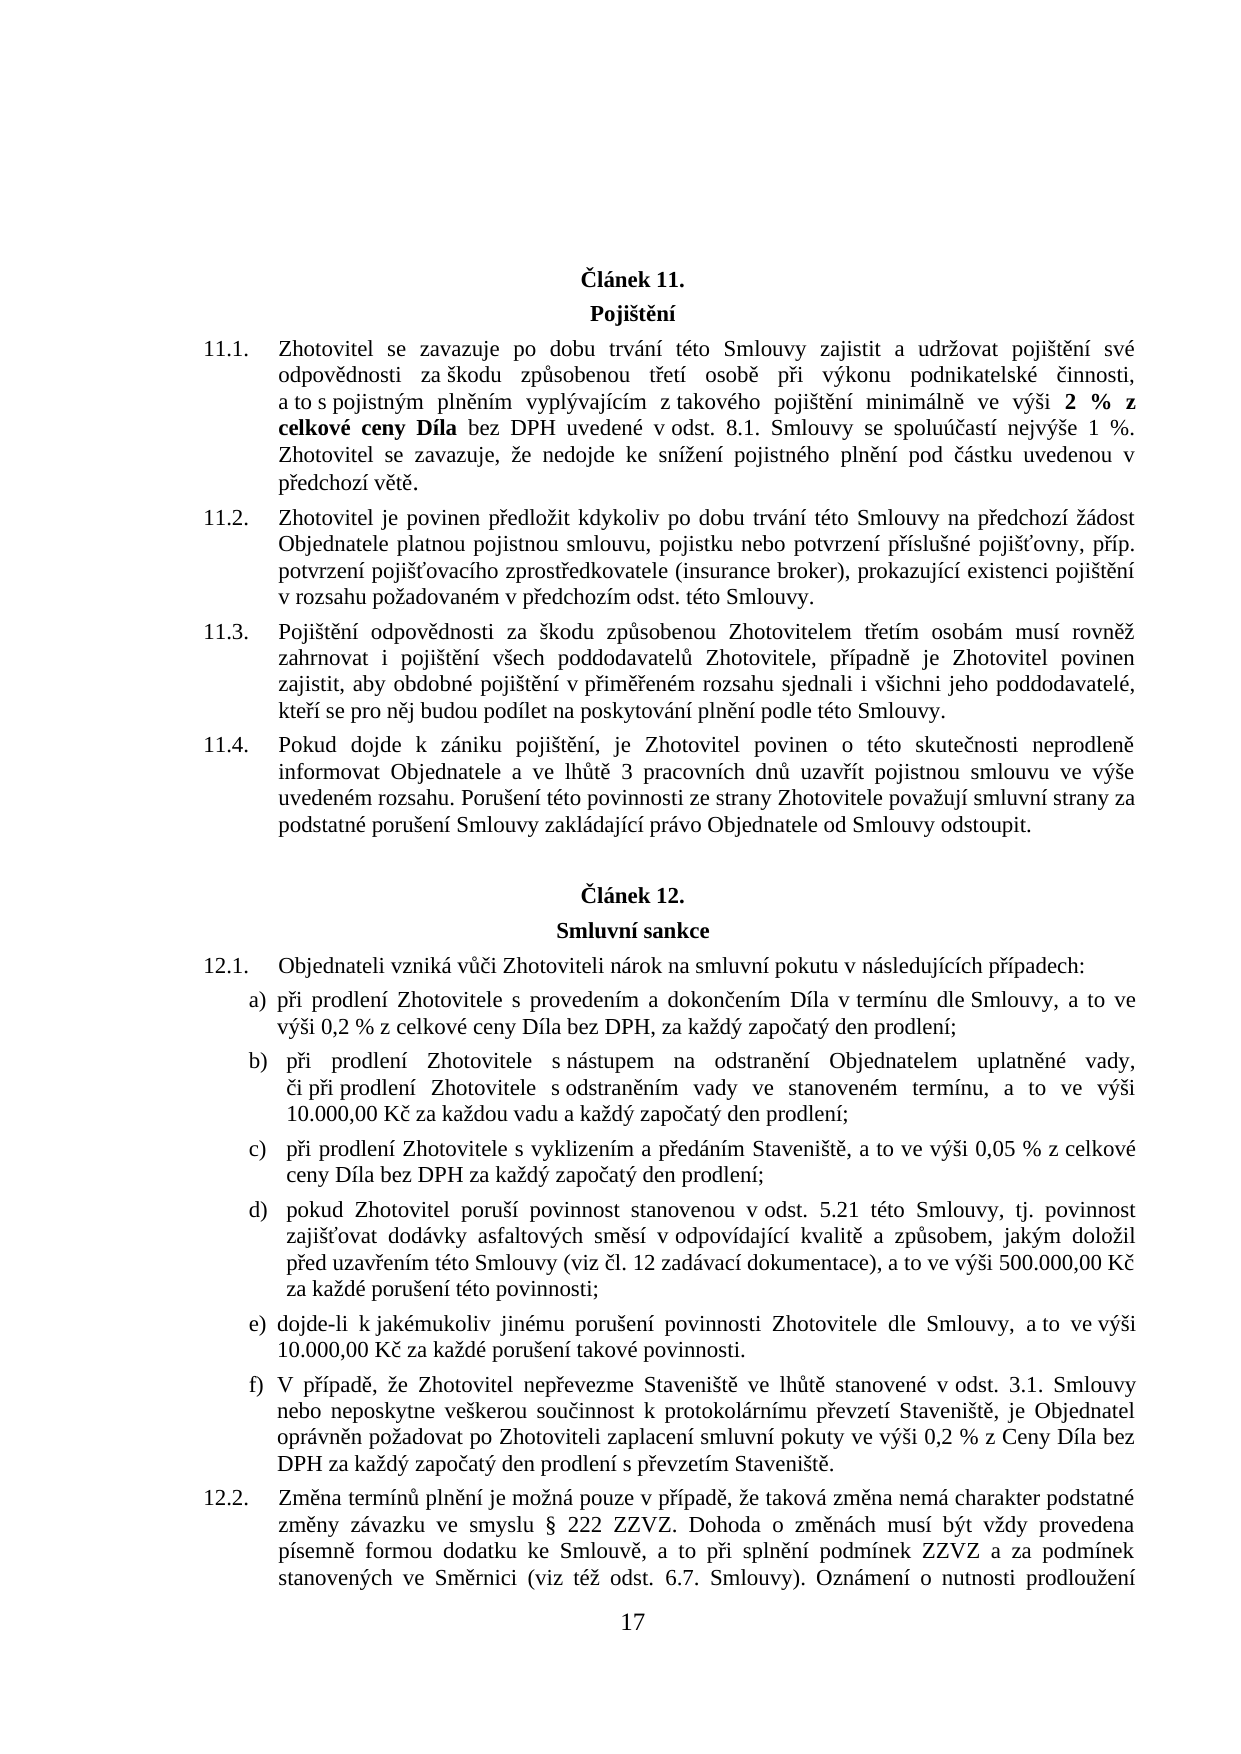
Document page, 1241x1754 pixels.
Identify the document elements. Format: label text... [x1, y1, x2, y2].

text Zhotovitel se zavazuje po dobu trvání této Smlouvy zajistit a udržovat pojištění své odpovědnosti za škodu způsobenou třetí osobě při výkonu podnikatelské činnosti, a to s pojistným plněním vyplývajícím z takového pojištění minimálně ve výši 2 % z celkové ceny Díla bez DPH uvedené v odst. 8.1. Smlouvy se spoluúčastí nejvýše 1 %. Zhotovitel se zavazuje, že nedojde ke snížení pojistného plnění pod částku uvedenou v předchozí větě. [203, 335, 1136, 496]
text Pojištění odpovědnosti za škodu způsobenou Zhotovitelem třetím osobám musí rovněž zahrnovat i pojištění všech poddodavatelů Zhotovitele, případně je Zhotovitel povinen zajistit, aby obdobné pojištění v přiměřeném rozsahu sjednali i všichni jeho poddodavatelé, kteří se pro něj budou podílet na poskytování plnění podle této Smlouvy. [203, 618, 1136, 723]
text Pojištění [129, 301, 1136, 327]
list při prodlení Zhotovitele s nástupem na odstranění Objednatelem uplatněné vady, či při prodlení Zhotovitele s odstraněním vady ve stanoveném termínu, a to ve výši 10.000,00 Kč za každou vadu a každý započatý den prodlení; [248, 1047, 1136, 1127]
list při prodlení Zhotovitele s vyklizením a předáním Staveniště, a to ve výši 0,05 % z celkové ceny Díla bez DPH za každý započatý den prodlení; [248, 1135, 1136, 1188]
text Zhotovitel je povinen předložit kdykoliv po dobu trvání této Smlouvy na předchozí žádost Objednatele platnou pojistnou smlouvu, pojistku nebo potvrzení příslušné pojišťovny, příp. potvrzení pojišťovacího zprostředkovatele (insurance broker), prokazující existenci pojištění v rozsahu požadovaném v předchozím odst. této Smlouvy. [203, 504, 1136, 609]
text Smluvní sankce [129, 917, 1136, 943]
text Pokud dojde k zániku pojištění, je Zhotovitel povinen o této skutečnosti neprodleně informovat Objednatele a ve lhůtě 3 pracovních dnů uzavřít pojistnou smlouvu ve výše uvedeném rozsahu. Porušení této povinnosti ze strany Zhotovitele považují smluvní strany za podstatné porušení Smlouvy zakládající právo Objednatele od Smlouvy odstoupit. [203, 732, 1136, 837]
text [203, 1484, 1136, 1590]
list dojde-li k jakémukoliv jinému porušení povinnosti Zhotovitele dle Smlouvy, a to ve výši 10.000,00 Kč za každé porušení takové povinnosti. [248, 1310, 1136, 1362]
list pokud Zhotovitel poruší povinnost stanovenou v odst. 5.21 této Smlouvy, tj. povinnost zajišťovat dodávky asfaltových směsí v odpovídající kvalitě a způsobem, jakým doložil před uzavřením této Smlouvy (viz čl. 12 zadávací dokumentace), a to ve výši 500.000,00 Kč za každé porušení této povinnosti; [248, 1196, 1136, 1301]
list při prodlení Zhotovitele s provedením a dokončením Díla v termínu dle Smlouvy, a to ve výši 0,2 % z celkové ceny Díla bez DPH, za každý započatý den prodlení; [248, 986, 1136, 1039]
list Objednateli vzniká vůči Zhotoviteli nárok na smluvní pokutu v následujících případech: [203, 952, 1136, 978]
list V případě, že Zhotovitel nepřevezme Staveniště ve lhůtě stanovené v odst. 3.1. Smlouvy nebo neposkytne veškerou součinnost k protokolárnímu převzetí Staveniště, je Objednatel oprávněn požadovat po Zhotoviteli zaplacení smluvní pokuty ve výši 0,2 % z Ceny Díla bez DPH za každý započatý den prodlení s převzetím Staveniště. [248, 1371, 1136, 1476]
